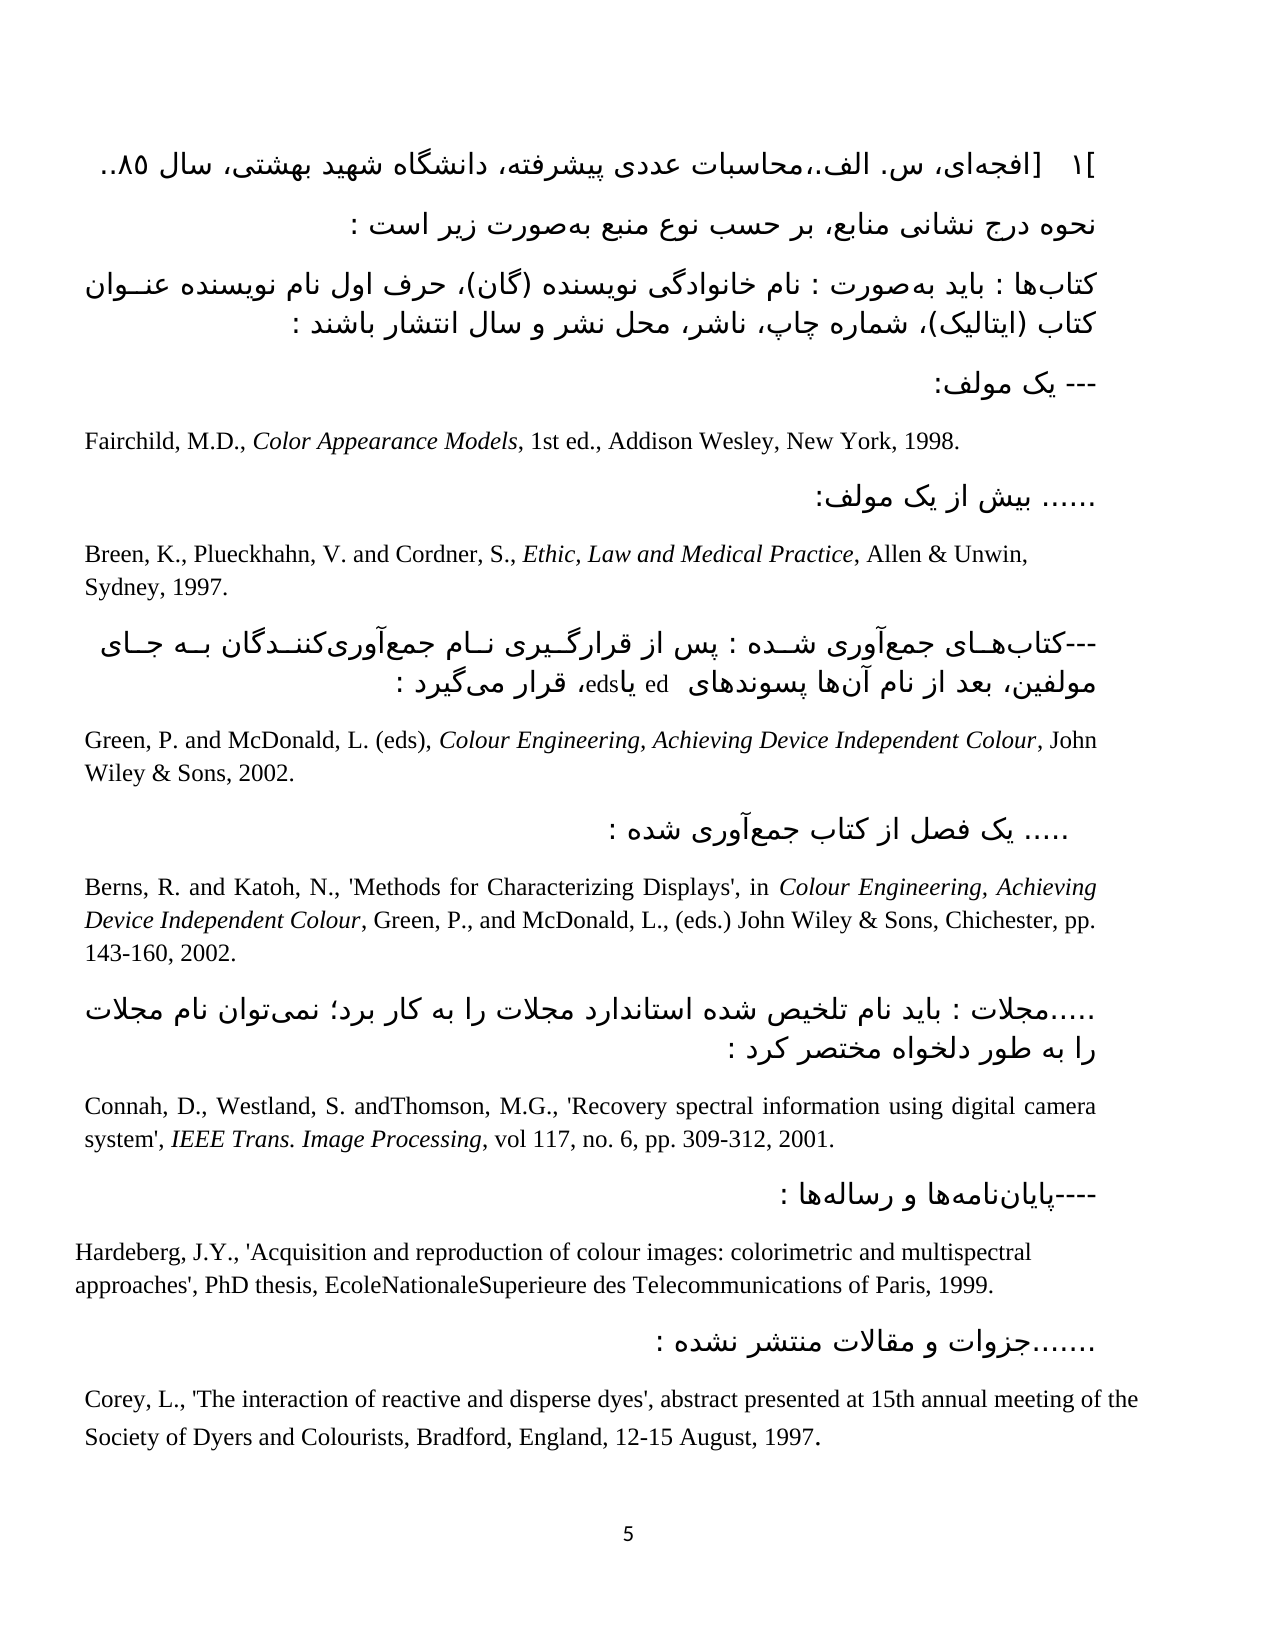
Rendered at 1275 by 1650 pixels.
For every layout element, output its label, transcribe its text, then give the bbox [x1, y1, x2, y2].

text --- یک مولف: [84, 366, 1097, 400]
text Hardeberg, J.Y., 'Acquisition and reproduction of colour images: colorimetric and multispectral approaches', PhD thesis, EcoleNationaleSuperieure des Telecommunications of Paris, 1999. [75, 1237, 1106, 1299]
text ...... بیش از یک مولف: [84, 480, 1097, 514]
text کتاب‌ها : باید به‌صورت : نام خانوادگی نویسنده (گان)، حرف اول نام نویسنده عنوان کتاب (ایتالیک)، شماره چاپ، ناشر، محل نشر و سال انتشار باشند : [84, 267, 1097, 340]
text Connah, D., Westland, S. andThomson, M.G., 'Recovery spectral information using digital camera system', IEEE Trans. Image Processing, vol 117, no. 6, pp. 309-312, 2001. [84, 1091, 1097, 1152]
text Breen, K., Plueckhahn, V. and Cordner, S., Ethic, Law and Medical Practice, Allen & Unwin, Sydney, 1997. [84, 539, 1087, 601]
text ----پایان‌نامه‌ها و رساله‌ها : [159, 1178, 1097, 1212]
text ---کتاب‌های جمع‌آوری شده : پس از قرارگیری نام جمع‌آوری‌کنندگان به جای مولفین، بعد‌ از نام آن‌ها پسوند‌های ed یا‌eds‌، قرار می‌گیرد : [99, 626, 1097, 699]
text ]۱ [افجه‌ای، س. الف.،‌محاسبات عددی پیشرفته، دانشگاه شهید بهشتی، سال ۸٥.. [84, 148, 1097, 182]
text Fairchild, M.D., Color Appearance Models, 1st ed., Addison Wesley, New York, 1998. [84, 426, 1097, 454]
text نحوه درج نشانی منابع، بر حسب نوع منبع به‌صورت زیر است : [84, 207, 1097, 241]
text Corey, L., 'The interaction of reactive and disperse dyes', abstract presented at 15th annual meeting of the Society of Dyers and Colourists, Bradford, England, 12-15 August, 1997. [84, 1384, 1172, 1451]
text .....مجلات : باید نام تلخیص شده استاندارد مجلات را به کار برد؛ نمی‌توان نام مجلات را به طور دلخواه مختصر کرد : [84, 992, 1097, 1065]
text Green, P. and McDonald, L. (eds), Colour Engineering, Achieving Device Independent Colour, John Wiley & Sons, 2002. [84, 725, 1097, 787]
text .......جزوات و مقالات منتشر نشده : [150, 1324, 1097, 1358]
text ..... یک فصل از کتاب جمع‌آوری شده : [159, 812, 1172, 846]
text Berns, R. and Katoh, N., 'Methods for Characterizing Displays', in Colour Engineering, Achieving Device Independent Colour, Green, P., and McDonald, L., (eds.) John Wiley & Sons, Chichester, pp. 143-160, 2002. [84, 872, 1097, 967]
